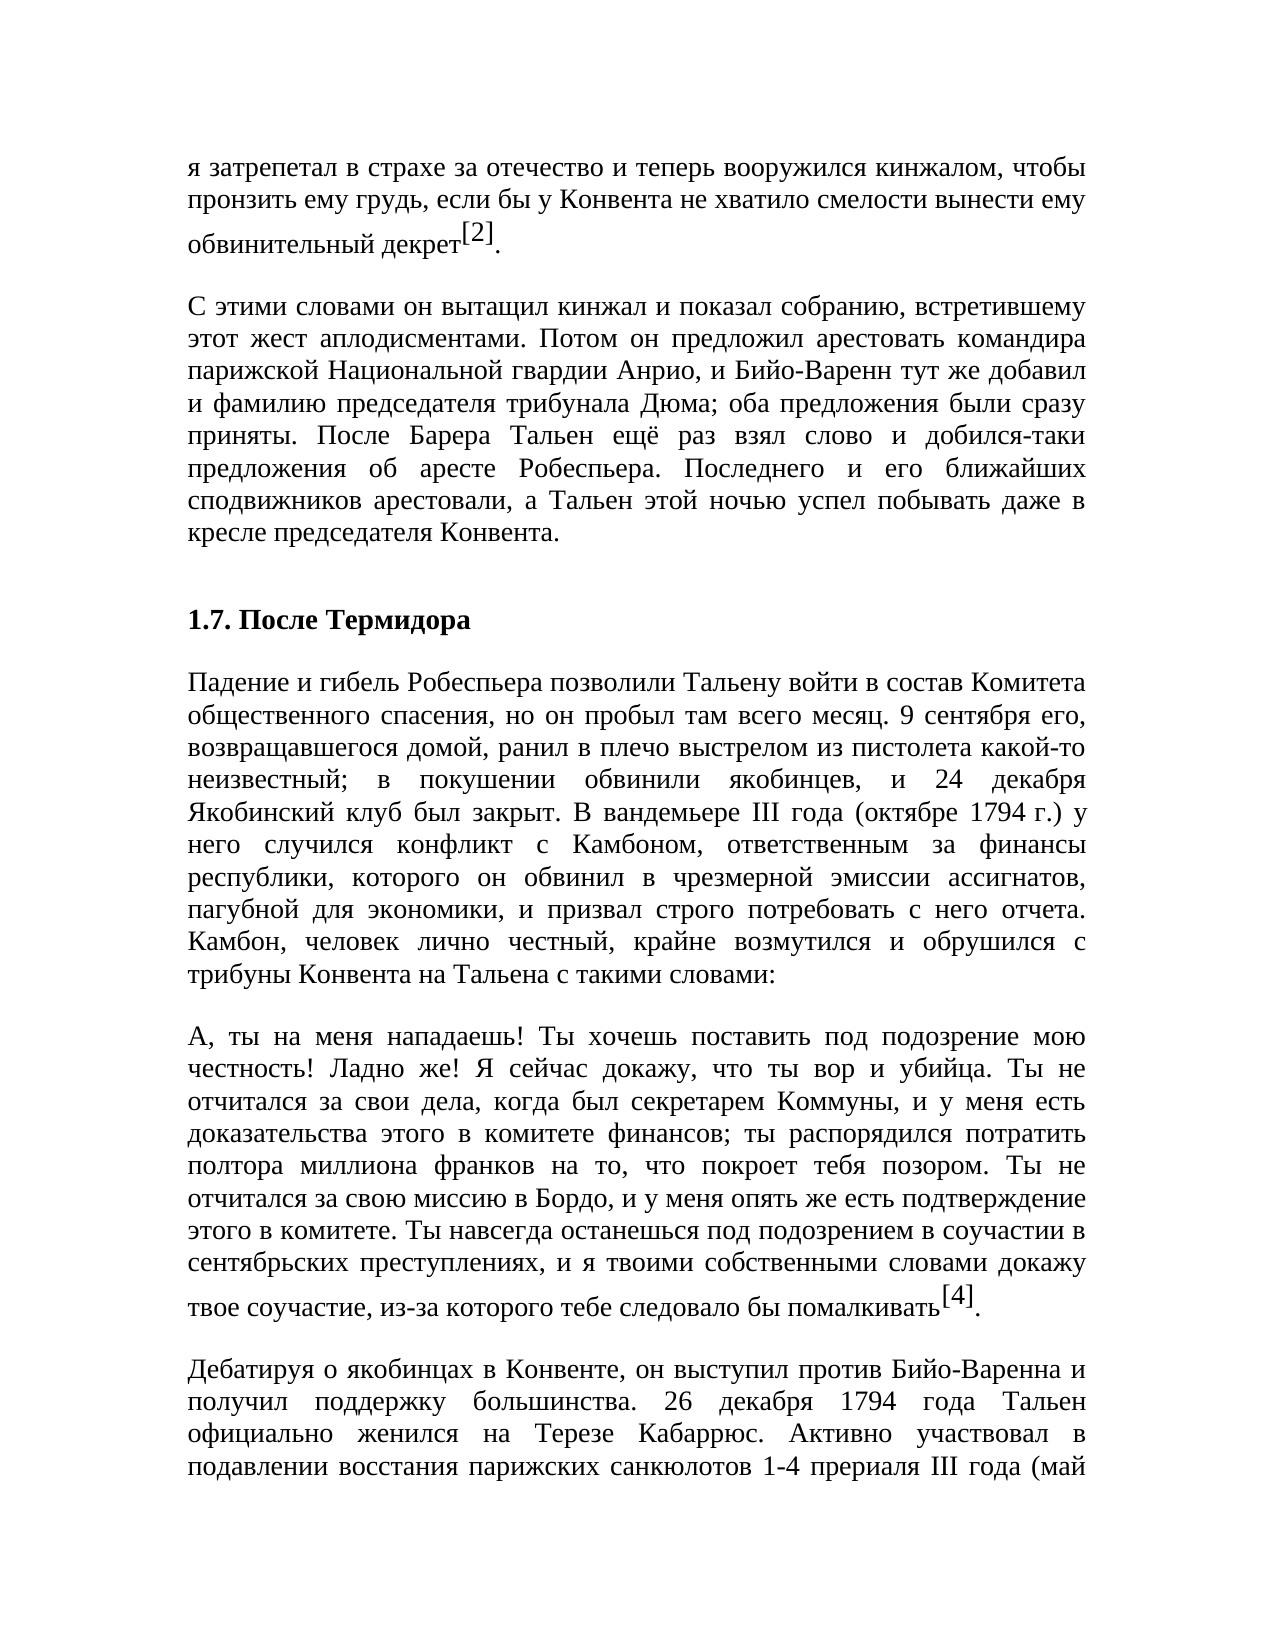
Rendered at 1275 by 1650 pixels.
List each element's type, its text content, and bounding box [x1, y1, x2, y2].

list 1.7. После Термидора [187, 602, 1087, 636]
text С этими словами он вытащил кинжал и показал собранию, встретившему этот жест аплодисментами. Потом он предложил арестовать командира парижской Национальной гвардии Анрио, и Бийо-Варенн тут же добавил и фамилию председателя трибунала Дюма; оба предложения были сразу приняты. После Барера Тальен ещё раз взял слово и добился-таки предложения об аресте Робеспьера. Последнего и его ближайших сподвижников арестовали, а Тальен этой ночью успел побывать даже в кресле председателя Конвента. [187, 289, 1087, 548]
text Падение и гибель Робеспьера позволили Тальену войти в состав Комитета общественного спасения, но он пробыл там всего месяц. 9 сентября его, возвращавшегося домой, ранил в плечо выстрелом из пистолета какой-то неизвестный; в покушении обвинили якобинцев, и 24 декабря Якобинский клуб был закрыт. В вандемьере III года (октябре 1794 г.) у него случился конфликт с Камбоном, ответственным за финансы республики, которого он обвинил в чрезмерной эмиссии ассигнатов, пагубной для экономики, и призвал строго потребовать с него отчета. Камбон, человек лично честный, крайне возмутился и обрушился с трибуны Конвента на Тальена с такими словами: [187, 665, 1087, 989]
text А, ты на меня нападаешь! Ты хочешь поставить под подозрение мою честность! Ладно же! Я сейчас докажу, что ты вор и убийца. Ты не отчитался за свои дела, когда был секретарем Коммуны, и у меня есть доказательства этого в комитете финансов; ты распорядился потратить полтора миллиона франков на то, что покроет тебя позором. Ты не отчитался за свою миссию в Бордо, и у меня опять же есть подтверждение этого в комитете. Ты навсегда останешься под подозрением в соучастии в сентябрьских преступлениях, и я твоими собственными словами докажу твое соучастие, из-за которого тебе следовало бы помалкивать[4]. [187, 1019, 1087, 1322]
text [187, 150, 1087, 259]
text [187, 1352, 1087, 1481]
